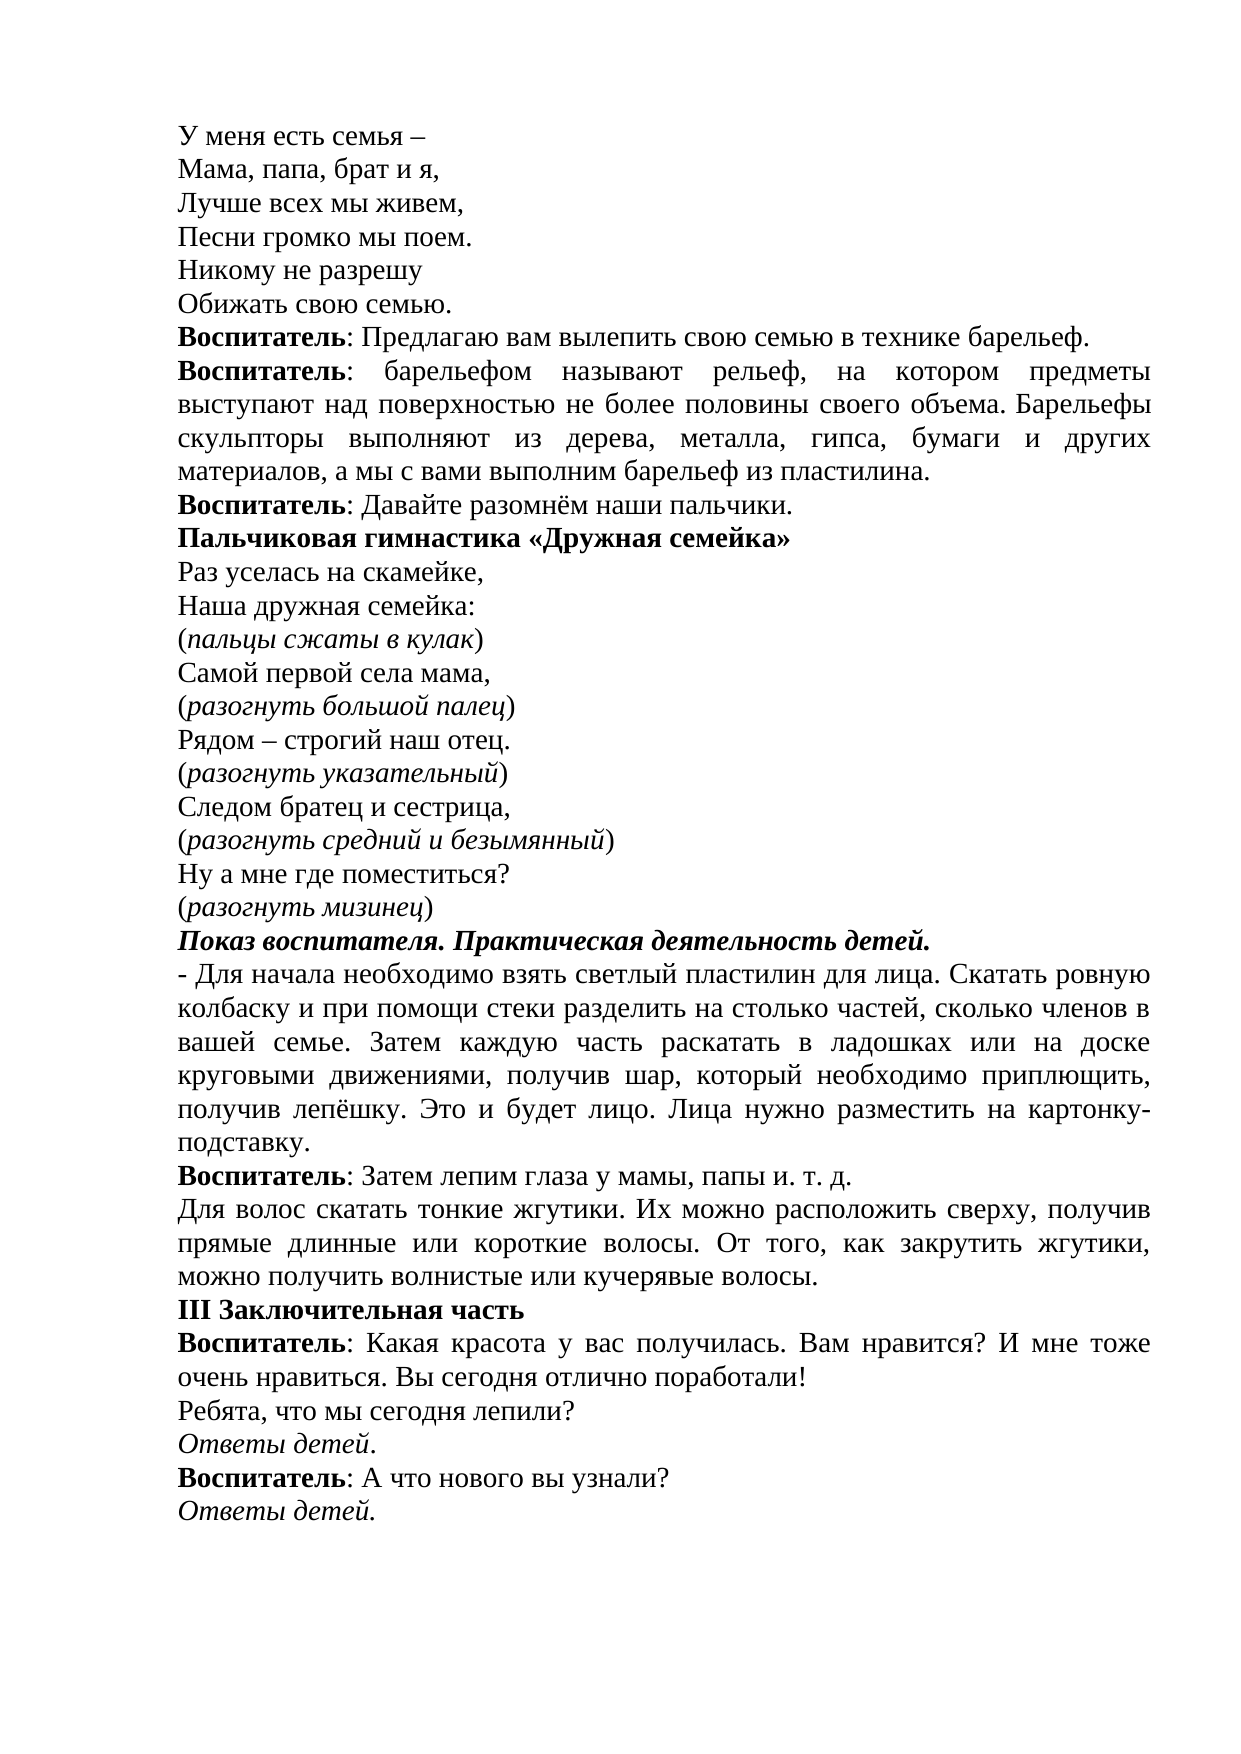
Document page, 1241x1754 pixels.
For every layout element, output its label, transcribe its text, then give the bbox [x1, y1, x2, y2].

text Песни громко мы поем. [177, 219, 1152, 252]
text (пальцы сжаты в кулак) [177, 621, 1152, 655]
text Воспитатель: Предлагаю вам вылепить свою семью в технике барельеф. [177, 319, 1152, 353]
text У меня есть семья – [177, 118, 1152, 152]
text Мама, папа, брат и я, [177, 152, 1152, 185]
text Воспитатель: Давайте разомнём наши пальчики. [177, 487, 1152, 521]
text Воспитатель: Затем лепим глаза у мамы, папы и. т. д. [177, 1158, 1152, 1191]
text Ребята, что мы сегодня лепили? [177, 1393, 1152, 1426]
text Раз уселась на скамейке, [177, 554, 1152, 588]
text Воспитатель: А что нового вы узнали? [177, 1460, 1152, 1493]
text (разогнуть указательный) [177, 755, 1152, 789]
text Воспитатель: барельефом называют рельеф, на котором предметы выступают над поверхностью не более половины своего объема. Барельефы скульпторы выполняют из дерева, металла, гипса, бумаги и других материалов, а мы с вами выполним барельеф из пластилина. [177, 353, 1152, 487]
text - Для начала необходимо взять светлый пластилин для лица. Скатать ровную колбаску и при помощи стеки разделить на столько частей, сколько членов в вашей семье. Затем каждую часть раскатать в ладошках или на доске круговыми движениями, получив шар, который необходимо приплющить, получив лепёшку. Это и будет лицо. Лица нужно разместить на картонку-подставку. [177, 957, 1152, 1158]
text (разогнуть большой палец) [177, 688, 1152, 722]
text Лучше всех мы живем, [177, 185, 1152, 219]
text Никому не разрешу [177, 252, 1152, 286]
text (разогнуть средний и безымянный) [177, 822, 1152, 856]
text Рядом – строгий наш отец. [177, 722, 1152, 755]
text Ответы детей. [177, 1493, 1152, 1527]
text Наша дружная семейка: [177, 588, 1152, 621]
text Самой первой села мама, [177, 655, 1152, 688]
text Воспитатель: Какая красота у вас получилась. Вам нравится? И мне тоже очень нравиться. Вы сегодня отлично поработали! [177, 1326, 1152, 1393]
text Ответы детей. [177, 1426, 1152, 1460]
text (разогнуть мизинец) [177, 889, 1152, 923]
text Ну а мне где поместиться? [177, 856, 1152, 889]
text Обижать свою семью. [177, 286, 1152, 319]
text Показ воспитателя. Практическая деятельность детей. [177, 923, 1152, 957]
text Следом братец и сестрица, [177, 789, 1152, 822]
text III Заключительная часть [177, 1292, 1152, 1326]
text Пальчиковая гимнастика «Дружная семейка» [177, 521, 1152, 554]
text Для волос скатать тонкие жгутики. Их можно расположить сверху, получив прямые длинные или короткие волосы. От того, как закрутить жгутики, можно получить волнистые или кучерявые волосы. [177, 1191, 1152, 1292]
